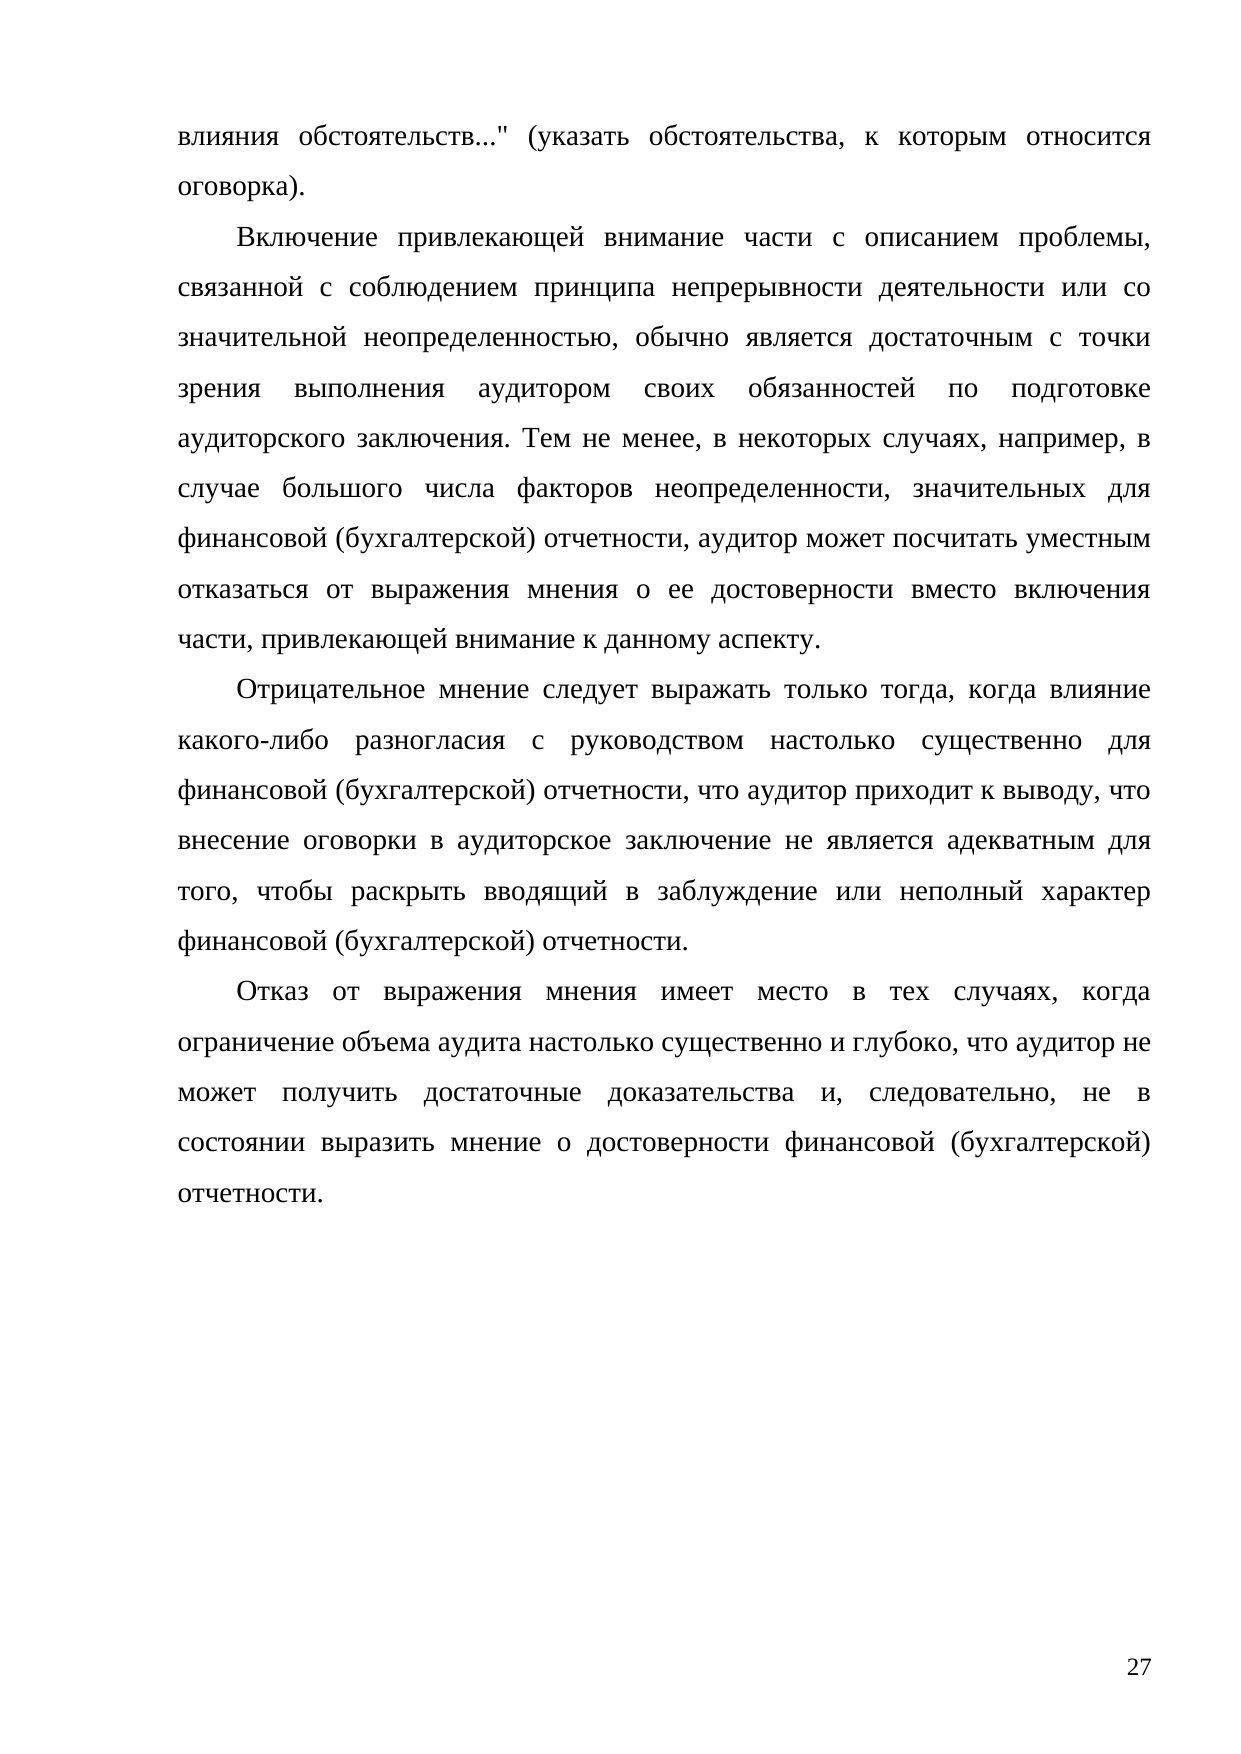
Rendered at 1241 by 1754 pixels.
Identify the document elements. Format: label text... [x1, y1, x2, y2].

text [177, 118, 1152, 202]
text Включение привлекающей внимание части с описанием проблемы, связанной с соблюдением принципа непрерывности деятельности или со значительной неопределенностью, обычно является достаточным с точки зрения выполнения аудитором своих обязанностей по подготовке аудиторского заключения. Тем не менее, в некоторых случаях, например, в случае большого числа факторов неопределенности, значительных для финансовой (бухгалтерской) отчетности, аудитор может посчитать уместным отказаться от выражения мнения о ее достоверности вместо включения части, привлекающей внимание к данному аспекту. [177, 219, 1152, 655]
text Отрицательное мнение следует выражать только тогда, когда влияние какого-либо разногласия с руководством настолько существенно для финансовой (бухгалтерской) отчетности, что аудитор приходит к выводу, что внесение оговорки в аудиторское заключение не является адекватным для того, чтобы раскрыть вводящий в заблуждение или неполный характер финансовой (бухгалтерской) отчетности. [177, 672, 1152, 957]
text Отказ от выражения мнения имеет место в тех случаях, когда ограничение объема аудита настолько существенно и глубоко, что аудитор не может получить достаточные доказательства и, следовательно, не в состоянии выразить мнение о достоверности финансовой (бухгалтерской) отчетности. [177, 973, 1152, 1208]
